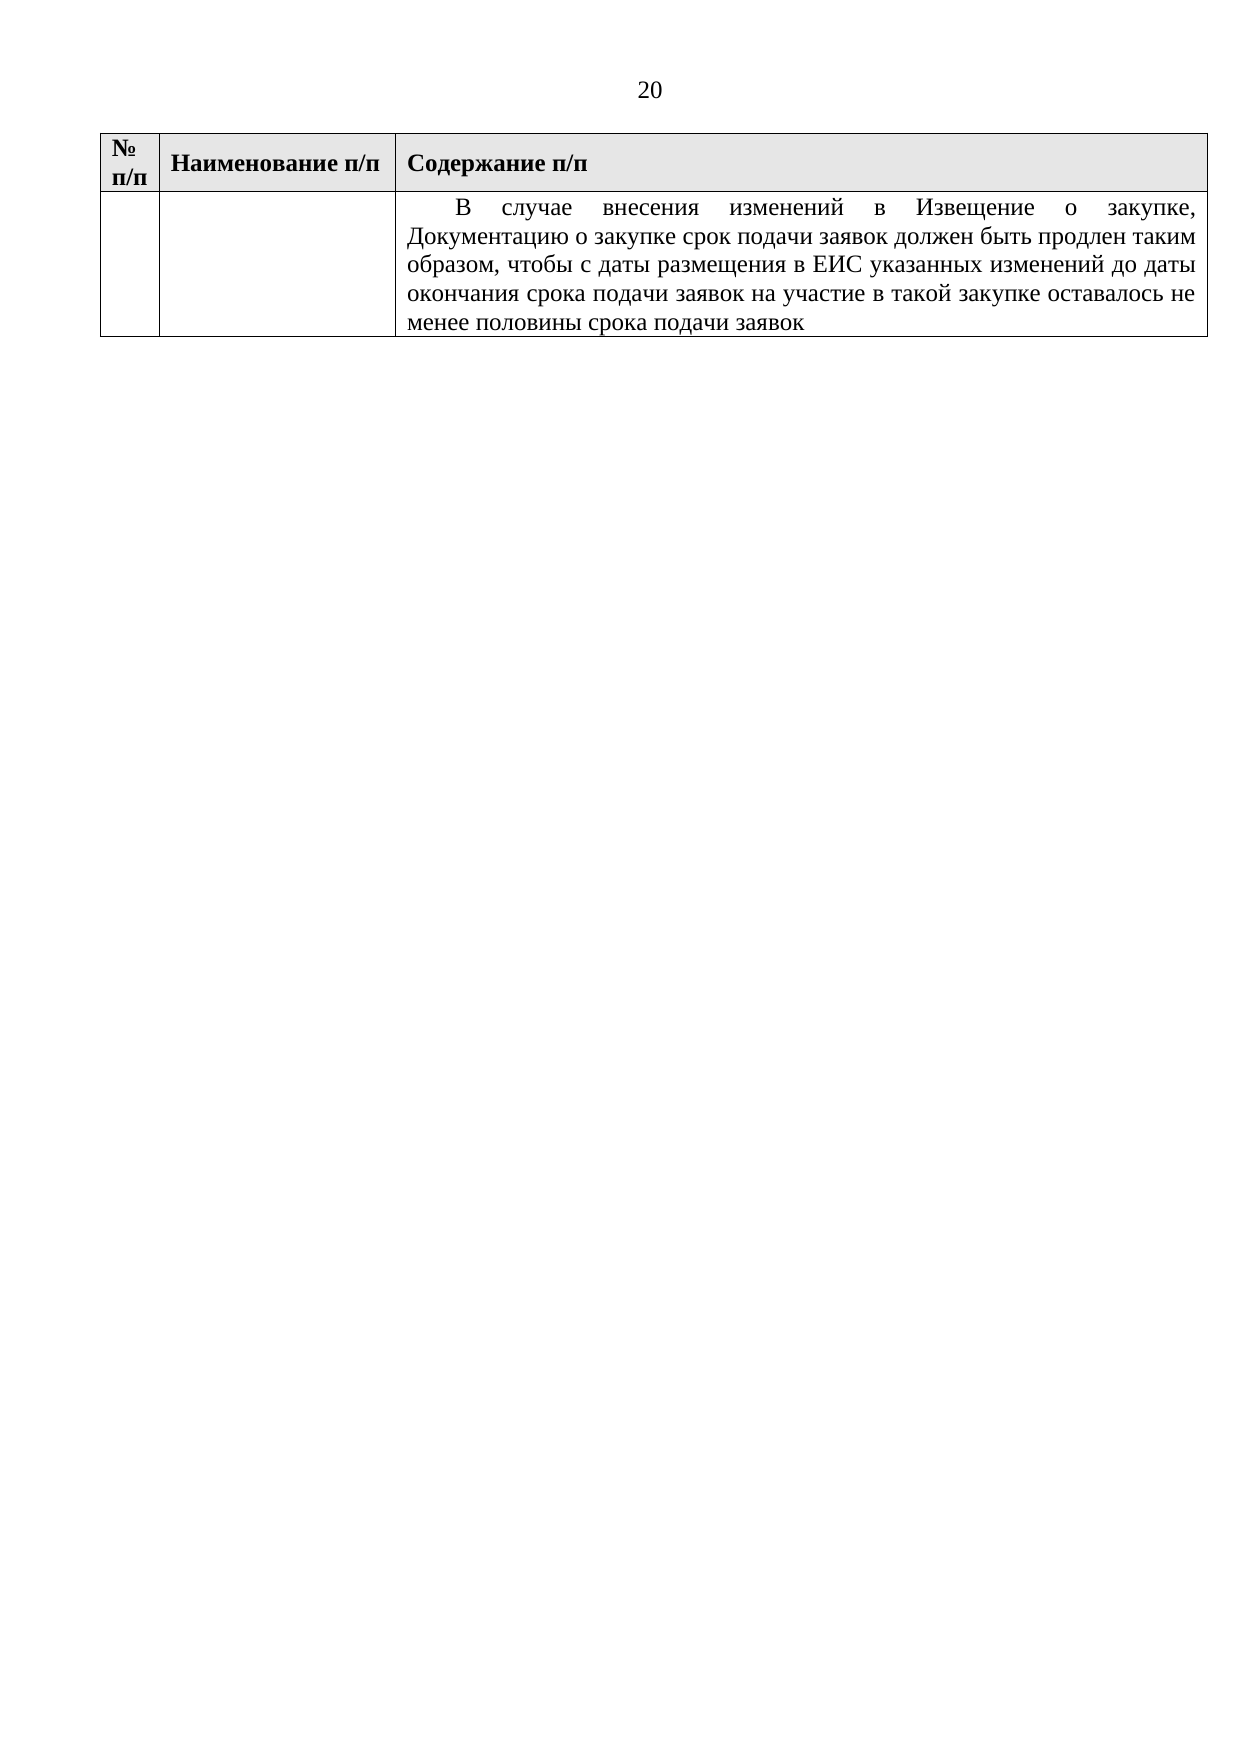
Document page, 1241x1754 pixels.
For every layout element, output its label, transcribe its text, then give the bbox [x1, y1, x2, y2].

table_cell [160, 192, 395, 336]
table_header Наименование п/п [160, 134, 395, 191]
table_header Содержание п/п [396, 134, 1207, 191]
table_cell [101, 192, 159, 336]
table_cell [396, 192, 1207, 336]
table_header № п/п [101, 134, 159, 191]
